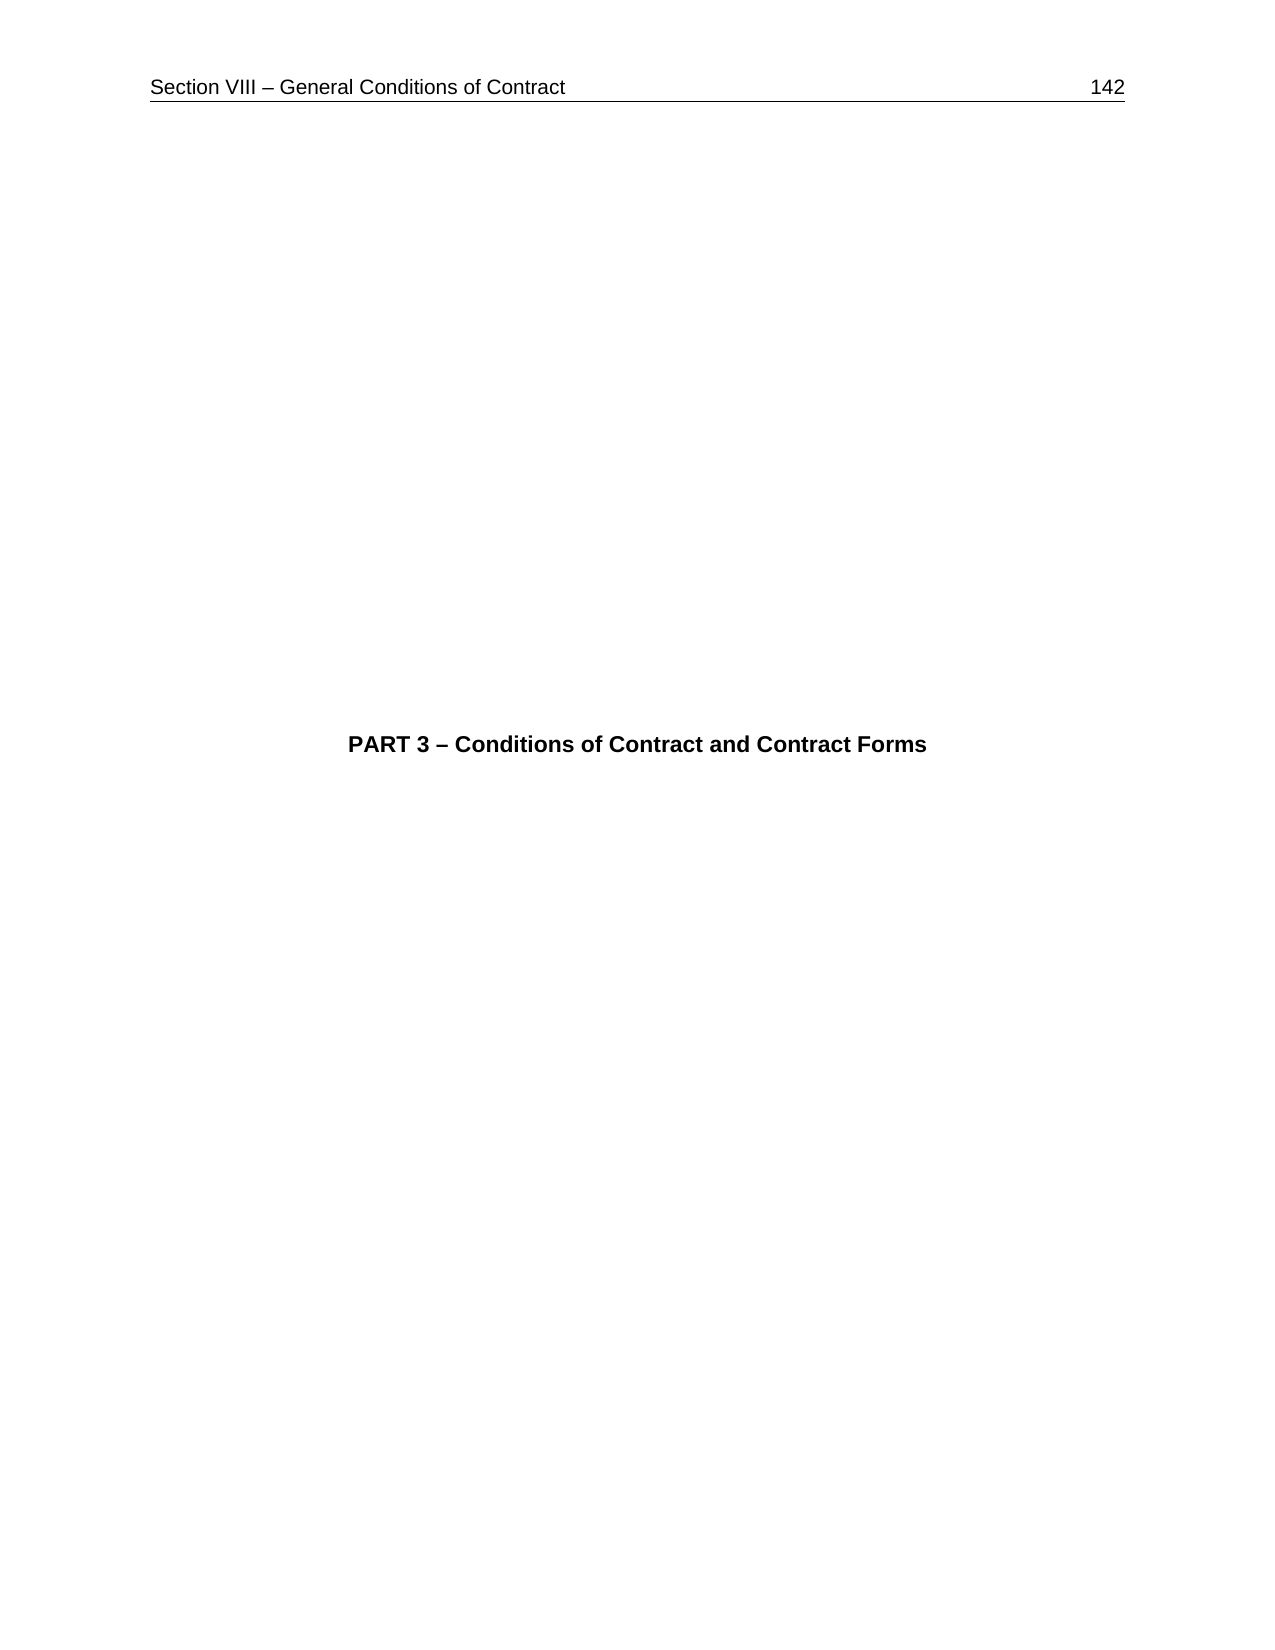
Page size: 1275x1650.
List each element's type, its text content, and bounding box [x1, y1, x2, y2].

subtitle PART 3 – Conditions of Contract and Contract Forms [150, 731, 1125, 758]
